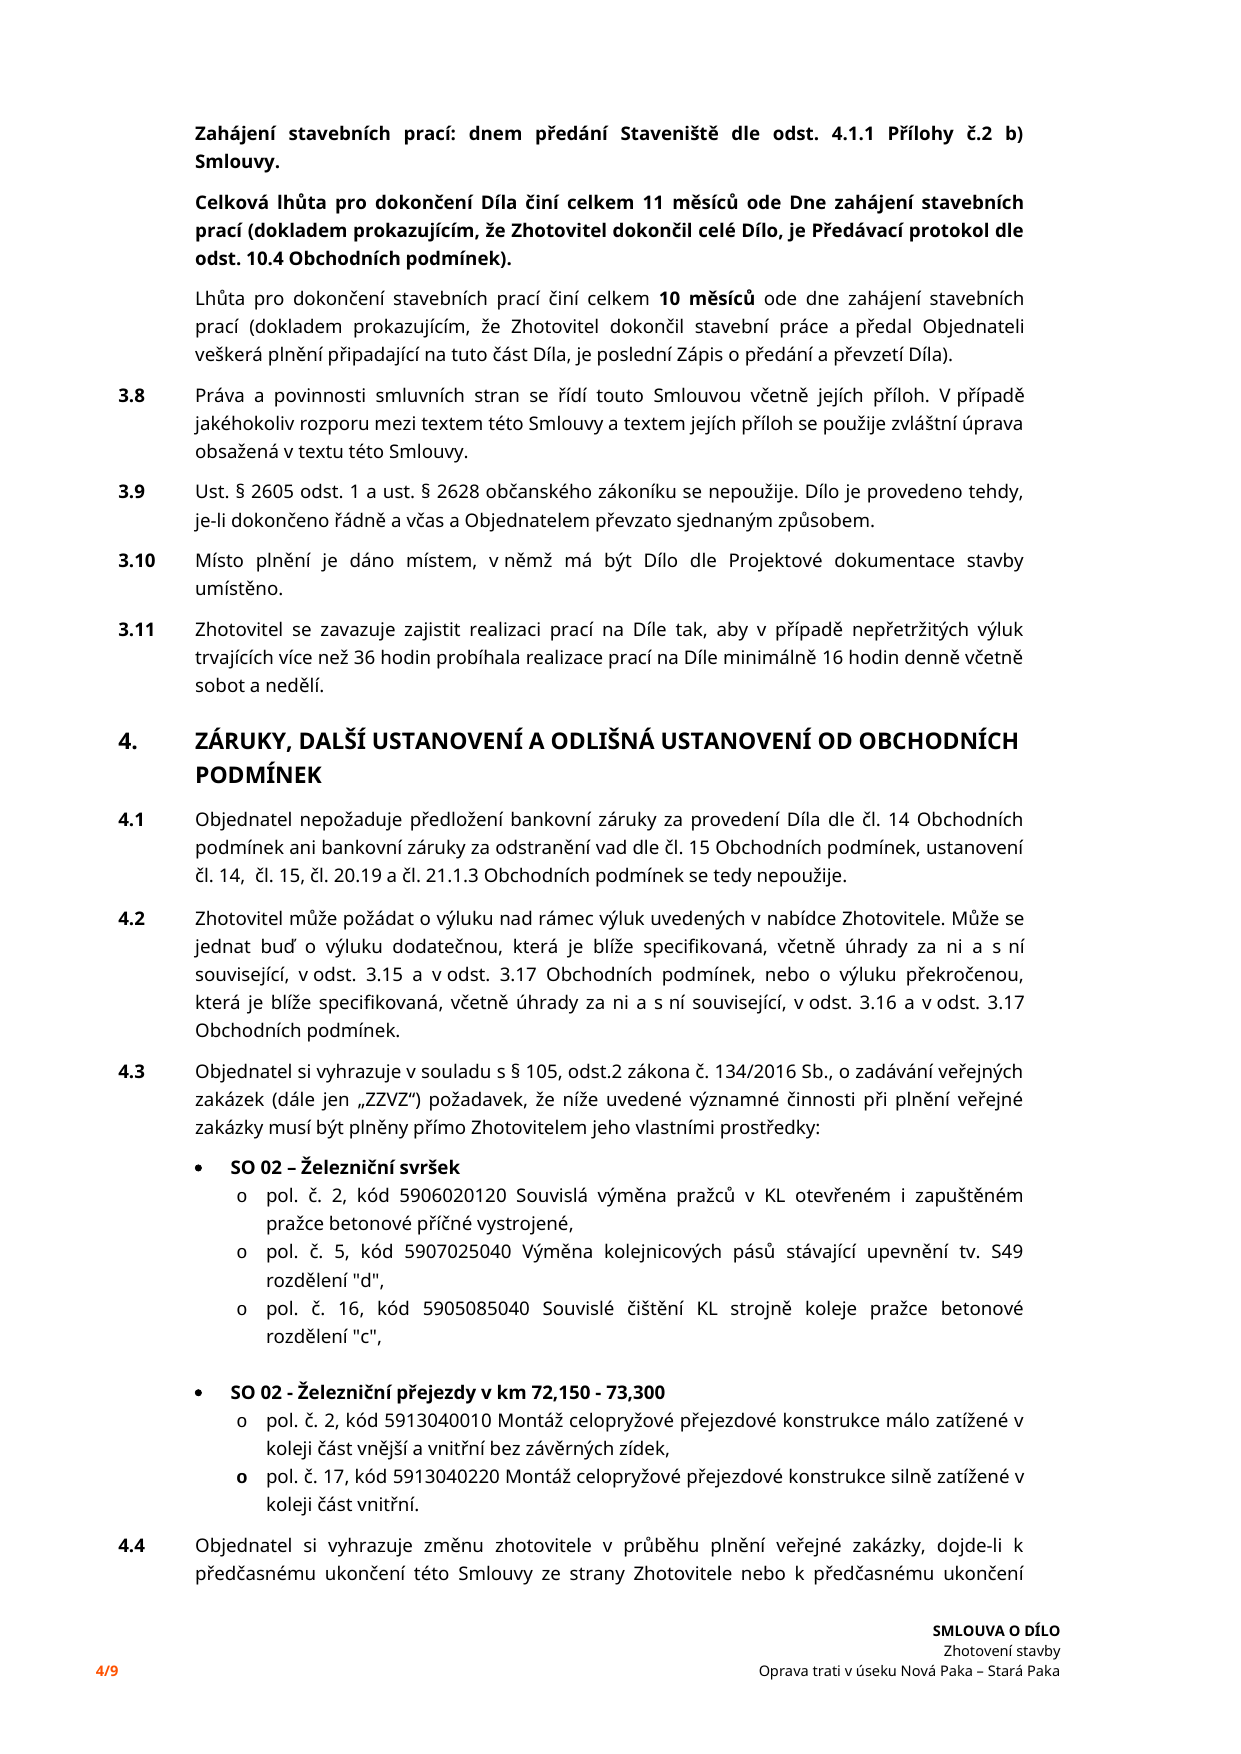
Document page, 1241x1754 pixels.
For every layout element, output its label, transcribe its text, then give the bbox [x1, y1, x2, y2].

text SO 02 - Železniční přejezdy v km 72,150 - 73,300 [195, 1379, 1024, 1405]
list pol. č. 16, kód 5905085040 Souvislé čištění KL strojně koleje pražce betonové rozdělení "c", [236, 1295, 1024, 1349]
text Celková lhůta pro dokončení Díla činí celkem 11 měsíců ode Dne zahájení stavebních prací (dokladem prokazujícím, že Zhotovitel dokončil celé Dílo, je Předávací protokol dle odst. 10.4 Obchodních podmínek). [195, 189, 1024, 271]
text Objednatel si vyhrazuje v souladu s § 105, odst.2 zákona č. 134/2016 Sb., o zadávání veřejných zakázek (dále jen „ZZVZ“) požadavek, že níže uvedené významné činnosti při plnění veřejné zakázky musí být plněny přímo Zhotovitelem jeho vlastními prostředky: [118, 1058, 1024, 1139]
text ZÁRUKY, DALŠÍ USTANOVENÍ A ODLIŠNÁ USTANOVENÍ OD OBCHODNÍCH PODMÍNEK [118, 725, 1024, 791]
list pol. č. 5, kód 5907025040 Výměna kolejnicových pásů stávající upevnění tv. S49 rozdělení "d", [236, 1239, 1024, 1292]
text Místo plnění je dáno místem, v němž má být Dílo dle Projektové dokumentace stavby umístěno. [118, 547, 1024, 601]
text Zhotovitel se zavazuje zajistit realizaci prací na Díle tak, aby v případě nepřetržitých výluk trvajících více než 36 hodin probíhala realizace prací na Díle minimálně 16 hodin denně včetně sobot a nedělí. [118, 616, 1024, 697]
text Lhůta pro dokončení stavebních prací činí celkem 10 měsíců ode dne zahájení stavebních prací (dokladem prokazujícím, že Zhotovitel dokončil stavební práce a předal Objednateli veškerá plnění připadající na tuto část Díla, je poslední Zápis o předání a převzetí Díla). [195, 286, 1024, 367]
list pol. č. 2, kód 5906020120 Souvislá výměna pražců v KL otevřeném i zapuštěném pražce betonové příčné vystrojené, [236, 1182, 1024, 1236]
text Objednatel nepožaduje předložení bankovní záruky za provedení Díla dle čl. 14 Obchodních podmínek ani bankovní záruky za odstranění vad dle čl. 15 Obchodních podmínek, ustanovení čl. 14, čl. 15, čl. 20.19 a čl. 21.1.3 Obchodních podmínek se tedy nepoužije. [118, 806, 1024, 888]
text Práva a povinnosti smluvních stran se řídí touto Smlouvou včetně jejích příloh. V případě jakéhokoliv rozporu mezi textem této Smlouvy a textem jejích příloh se použije zvláštní úprava obsažená v textu této Smlouvy. [118, 382, 1024, 464]
text Zahájení stavebních prací: dnem předání Staveniště dle odst. 4.1.1 Přílohy č.2 b) Smlouvy. [195, 121, 1024, 174]
text Zhotovitel může požádat o výluku nad rámec výluk uvedených v nabídce Zhotovitele. Může se jednat buď o výluku dodatečnou, která je blíže specifikovaná, včetně úhrady za ni a s ní související, v odst. 3.15 a v odst. 3.17 Obchodních podmínek, nebo o výluku překročenou, která je blíže specifikovaná, včetně úhrady za ni a s ní související, v odst. 3.16 a v odst. 3.17 Obchodních podmínek. [118, 903, 1024, 1043]
list pol. č. 17, kód 5913040220 Montáž celopryžové přejezdové konstrukce silně zatížené v koleji část vnitřní. [236, 1463, 1024, 1517]
text Ust. § 2605 odst. 1 a ust. § 2628 občanského zákoníku se nepoužije. Dílo je provedeno tehdy, je-li dokončeno řádně a včas a Objednatelem převzato sjednaným způsobem. [118, 479, 1024, 532]
text SO 02 – Železniční svršek [195, 1154, 1024, 1180]
list pol. č. 2, kód 5913040010 Montáž celopryžové přejezdové konstrukce málo zatížené v koleji část vnější a vnitřní bez závěrných zídek, [236, 1407, 1024, 1461]
